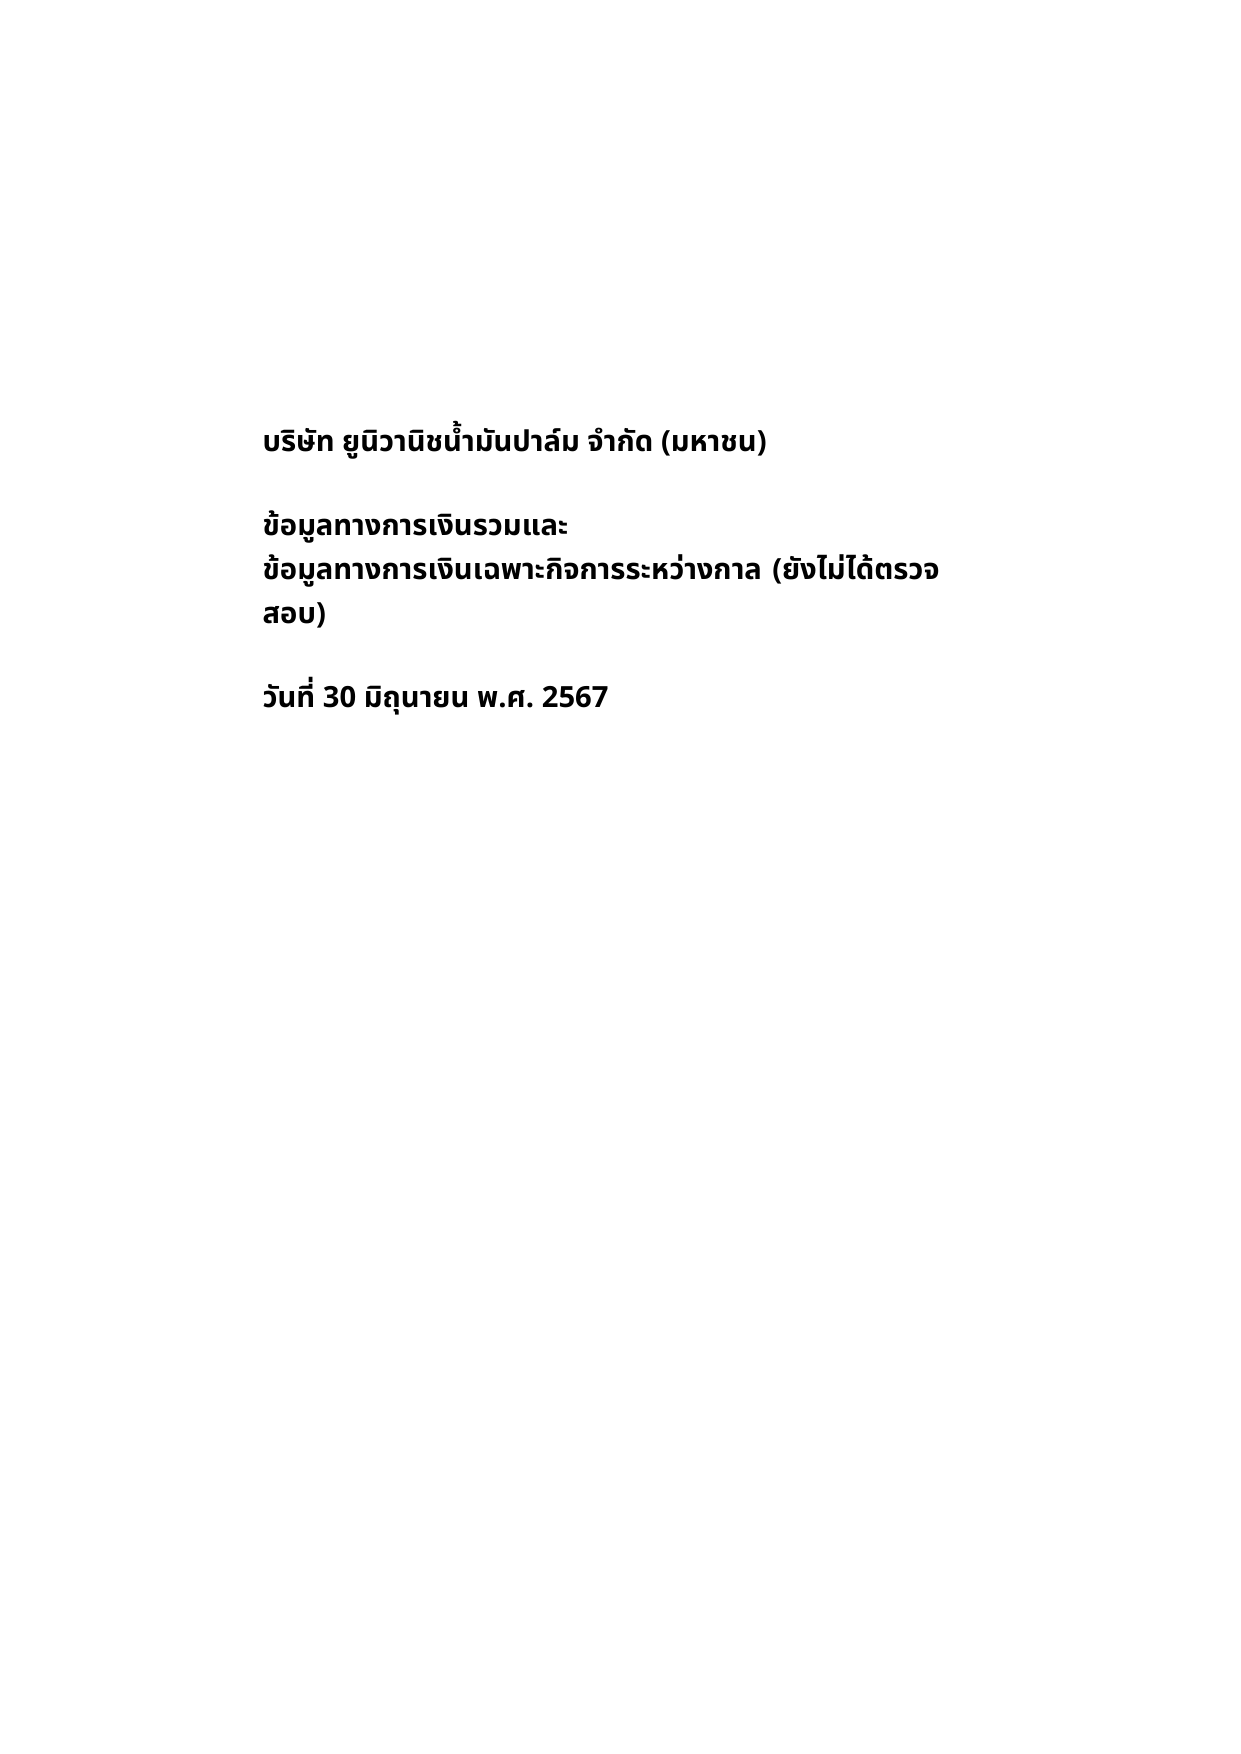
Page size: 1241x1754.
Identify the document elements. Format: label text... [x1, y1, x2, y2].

text บริษัท ยูนิวานิชน้ำมันปาล์ม จำกัด (มหาชน) [262, 420, 940, 464]
text วันที่ 30 มิถุนายน พ.ศ. 2567 [262, 676, 940, 721]
text ข้อมูลทางการเงินรวมและ [262, 504, 940, 548]
text ข้อมูลทางการเงินเฉพาะกิจการระหว่างกาล (ยังไม่ได้ตรวจสอบ) [262, 548, 940, 637]
